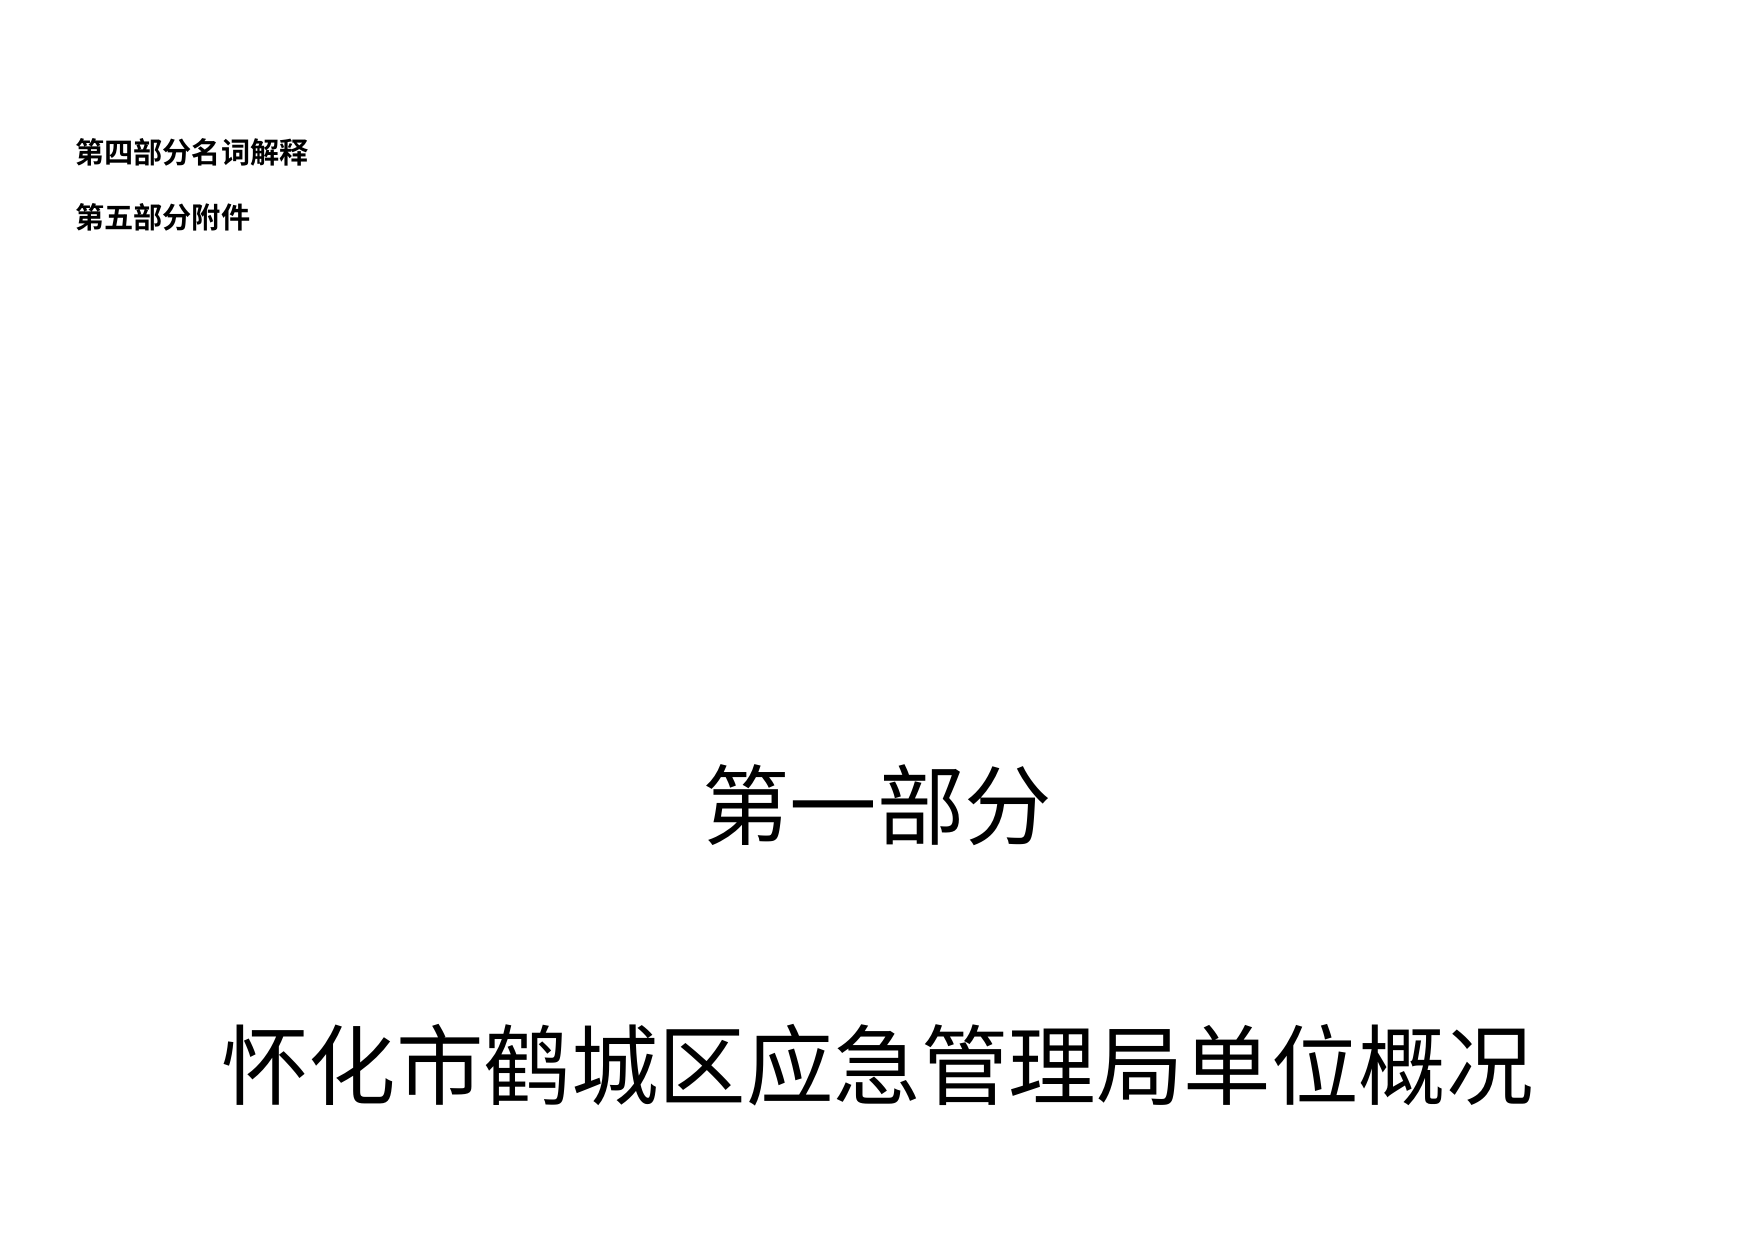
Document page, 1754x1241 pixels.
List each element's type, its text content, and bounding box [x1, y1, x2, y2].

text 第一部分 [75, 736, 1679, 866]
text 第四部分名词解释 [75, 118, 1679, 183]
text 怀化市鹤城区应急管理局单位概况 [75, 996, 1679, 1126]
text 第五部分附件 [75, 183, 1679, 248]
